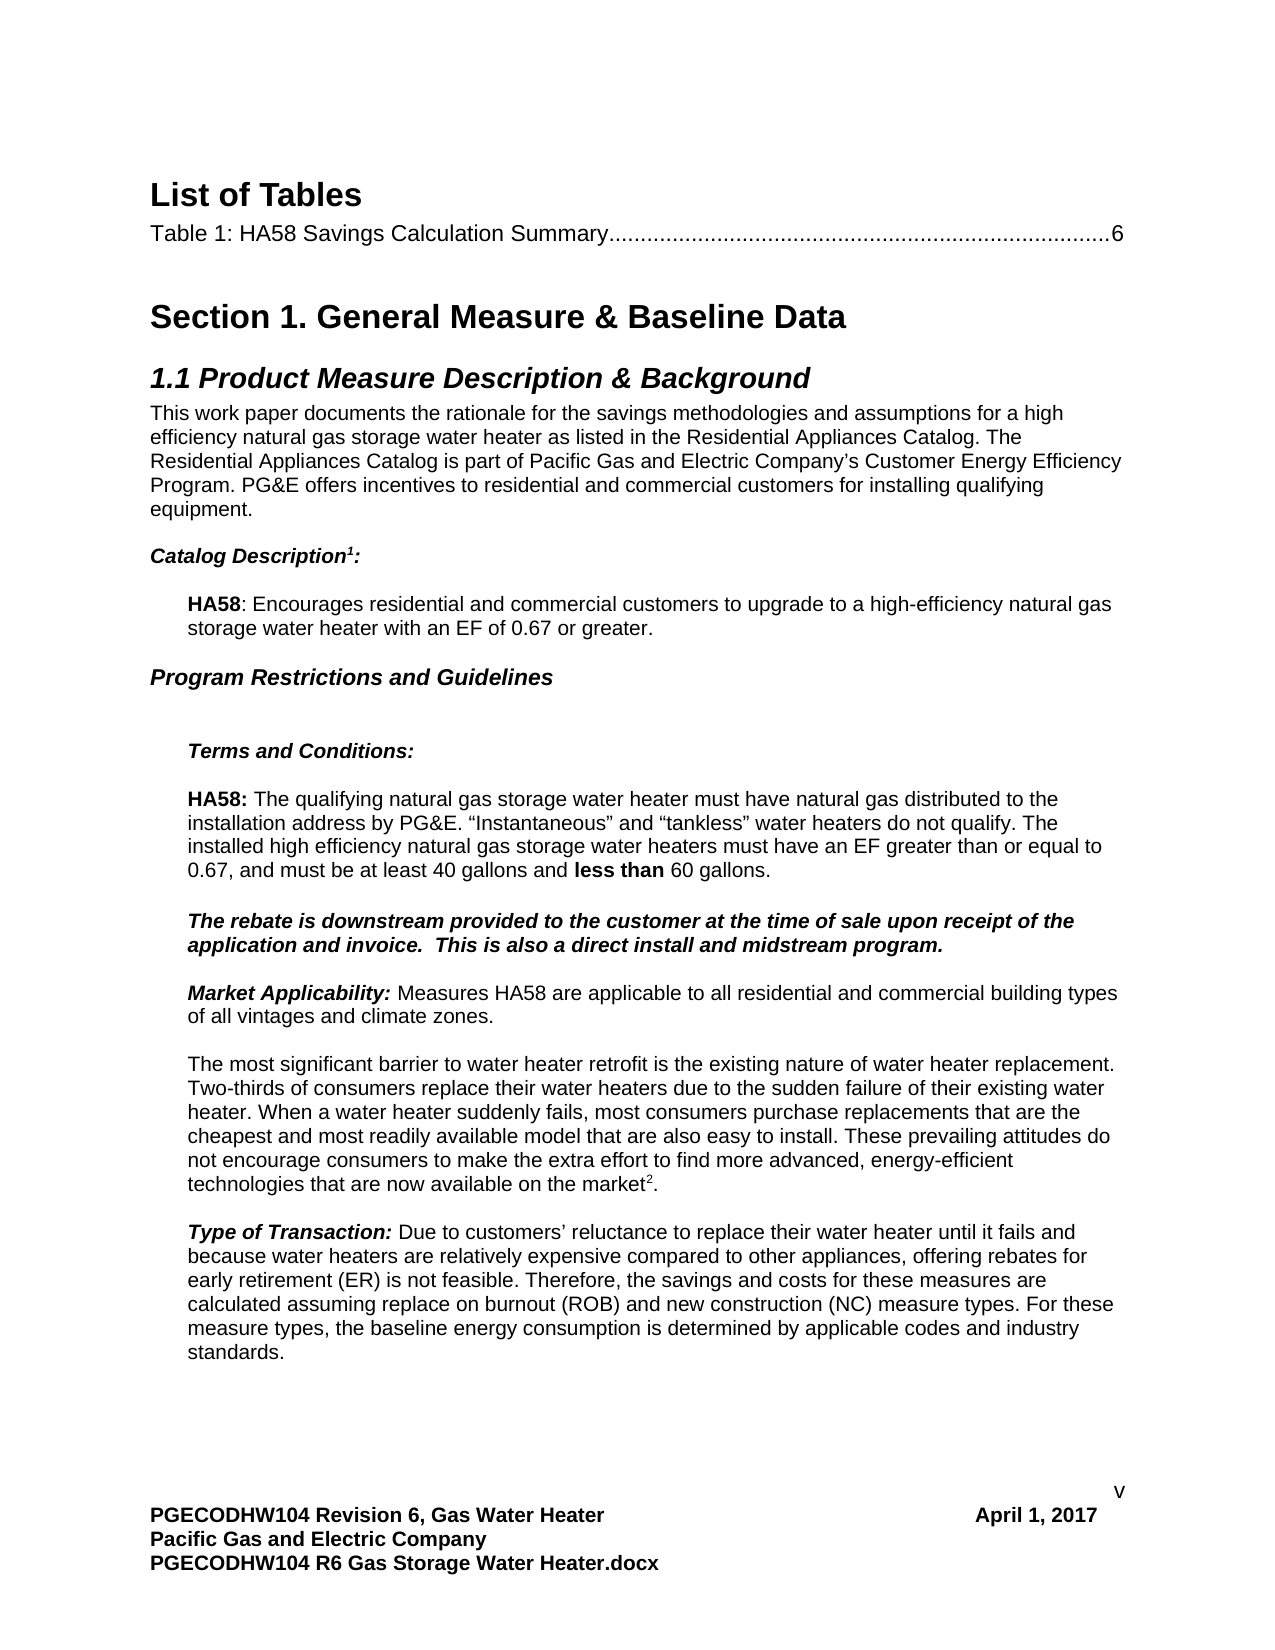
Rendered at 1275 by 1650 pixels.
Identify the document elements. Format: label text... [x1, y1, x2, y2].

text HA58: Encourages residential and commercial customers to upgrade to a high-efficiency natural gas storage water heater with an EF of 0.67 or greater. [187, 592, 1125, 640]
text Terms and Conditions: [187, 738, 1125, 762]
text Table 1: HA58 Savings Calculation Summary 6 [150, 220, 1125, 246]
text HA58: The qualifying natural gas storage water heater must have natural gas distributed to the installation address by PG&E. “Instantaneous” and “tankless” water heaters do not qualify. The installed high efficiency natural gas storage water heaters must have an EF greater than or equal to 0.67, and must be at least 40 gallons and less than 60 gallons. [187, 786, 1125, 882]
text The most significant barrier to water heater retrofit is the existing nature of water heater replacement. Two-thirds of consumers replace their water heaters due to the sudden failure of their existing water heater. When a water heater suddenly fails, most consumers purchase replacements that are the cheapest and most readily available model that are also easy to install. These prevailing attitudes do not encourage consumers to make the extra effort to find more advanced, energy-efficient technologies that are now available on the market. [187, 1052, 1125, 1196]
subtitle Section 1. General Measure & Baseline Data [150, 297, 1125, 336]
text Program Restrictions and Guidelines [150, 664, 1125, 691]
text Market Applicability: Measures HA58 are applicable to all residential and commercial building types of all vintages and climate zones. [187, 980, 1125, 1028]
subtitle List of Tables [150, 175, 1125, 213]
text Type of Transaction: Due to customers’ reluctance to replace their water heater until it fails and because water heaters are relatively expensive compared to other appliances, offering rebates for early retirement (ER) is not feasible. Therefore, the savings and costs for these measures are calculated assuming replace on burnout (ROB) and new construction (NC) measure types. For these measure types, the baseline energy consumption is determined by applicable codes and industry standards. [187, 1220, 1125, 1364]
text Catalog Description: [150, 544, 1125, 568]
text The rebate is downstream provided to the customer at the time of sale upon receipt of the application and invoice. This is also a direct install and midstream program. [187, 908, 1125, 956]
text This work paper documents the rationale for the savings methodologies and assumptions for a high efficiency natural gas storage water heater as listed in the Residential Appliances Catalog. The Residential Appliances Catalog is part of Pacific Gas and Electric Company’s Customer Energy Efficiency Program. PG&E offers incentives to residential and commercial customers for installing qualifying equipment. [150, 401, 1125, 520]
subtitle 1.1 Product Measure Description & Background [150, 361, 1125, 394]
